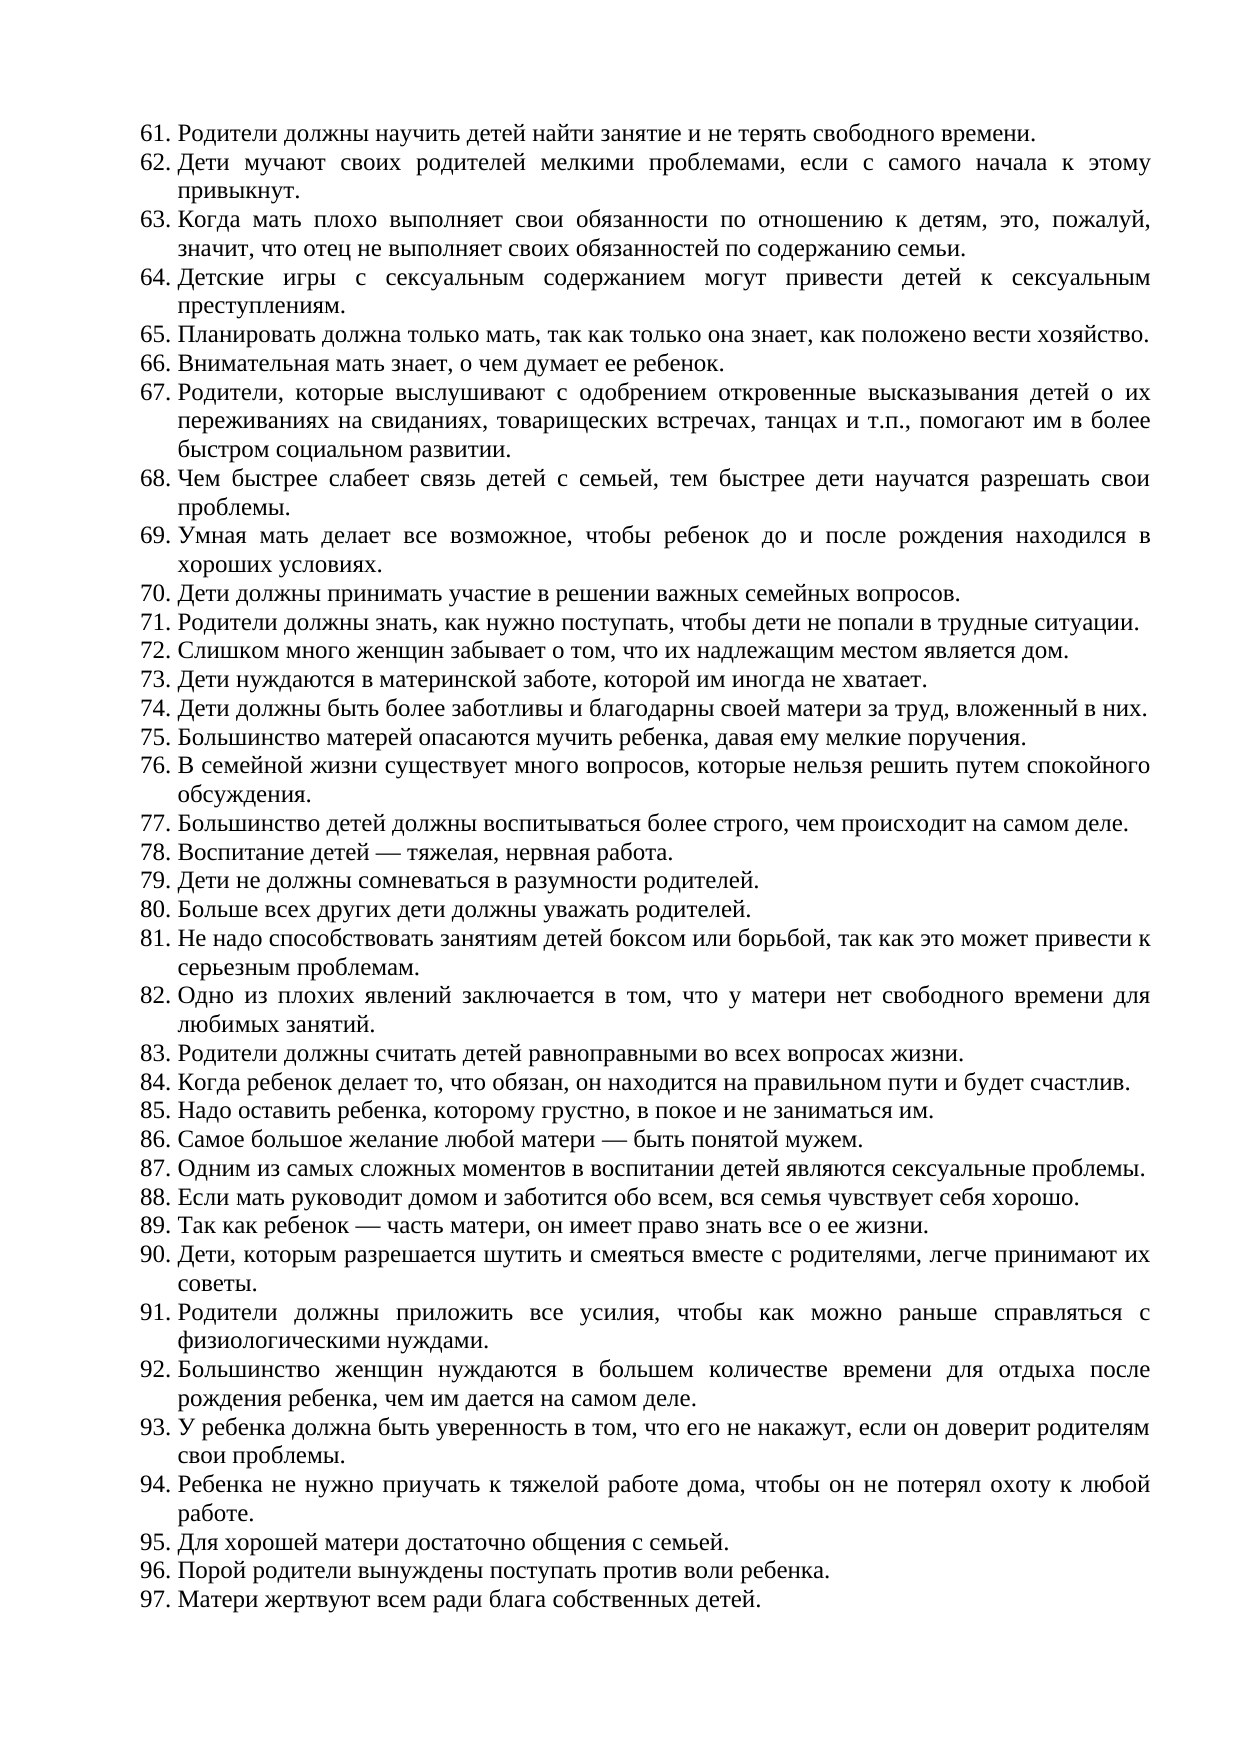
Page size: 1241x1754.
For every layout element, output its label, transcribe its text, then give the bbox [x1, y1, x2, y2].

list Если мать руководит домом и заботится обо всем, вся семья чувствует себя хорошо. [140, 1182, 1152, 1211]
list Большинство женщин нуждаются в большем количестве времени для отдыха после рождения ребенка, чем им дается на самом деле. [140, 1354, 1152, 1412]
list Матери жертвуют всем ради блага собственных детей. [140, 1584, 1152, 1613]
list Надо оставить ребенка, которому грустно, в покое и не заниматься им. [140, 1096, 1152, 1124]
list Когда ребенок делает то, что обязан, он находится на правильном пути и будет счастлив. [140, 1067, 1152, 1096]
list Дети должны принимать участие в решении важных семейных вопросов. [140, 578, 1152, 607]
list Чем быстрее слабеет связь детей с семьей, тем быстрее дети научатся разрешать свои проблемы. [140, 463, 1152, 521]
list Родители должны научить детей найти занятие и не терять свободного времени. [140, 118, 1152, 147]
list Порой родители вынуждены поступать против воли ребенка. [140, 1556, 1152, 1584]
list Дети должны быть более заботливы и благодарны своей матери за труд, вложенный в них. [140, 693, 1152, 722]
list Одним из самых сложных моментов в воспитании детей являются сексуальные проблемы. [140, 1153, 1152, 1182]
list Самое большое желание любой матери — быть понятой мужем. [140, 1124, 1152, 1153]
list Умная мать делает все возможное, чтобы ребенок до и после рождения находился в хороших условиях. [140, 521, 1152, 578]
list Одно из плохих явлений заключается в том, что у матери нет свободного времени для любимых занятий. [140, 981, 1152, 1038]
list Ребенка не нужно приучать к тяжелой работе дома, чтобы он не потерял охоту к любой работе. [140, 1469, 1152, 1527]
list Не надо способствовать занятиям детей боксом или борьбой, так как это может привести к серьезным проблемам. [140, 923, 1152, 981]
list Для хорошей матери достаточно общения с семьей. [140, 1527, 1152, 1556]
list Планировать должна только мать, так как только она знает, как положено вести хозяйство. [140, 319, 1152, 348]
list Большинство детей должны воспитываться более строго, чем происходит на самом деле. [140, 808, 1152, 837]
list Дети, которым разрешается шутить и смеяться вместе с родителями, легче принимают их советы. [140, 1239, 1152, 1297]
list Когда мать плохо выполняет свои обязанности по отношению к детям, это, пожалуй, значит, что отец не выполняет своих обязанностей по содержанию семьи. [140, 204, 1152, 262]
list Дети не должны сомневаться в разумности родителей. [140, 866, 1152, 894]
list В семейной жизни существует много вопросов, которые нельзя решить путем спокойного обсуждения. [140, 751, 1152, 808]
list Дети мучают своих родителей мелкими проблемами, если с самого начала к этому привыкнут. [140, 147, 1152, 204]
list Детские игры с сексуальным содержанием могут привести детей к сексуальным преступлениям. [140, 262, 1152, 319]
list Больше всех других дети должны уважать родителей. [140, 894, 1152, 923]
list Внимательная мать знает, о чем думает ее ребенок. [140, 348, 1152, 377]
list Родители, которые выслушивают с одобрением откровенные высказывания детей о их переживаниях на свиданиях, товарищеских встречах, танцах и т.п., помогают им в более быстром социальном развитии. [140, 377, 1152, 463]
list Слишком много женщин забывает о том, что их надлежащим местом является дом. [140, 636, 1152, 664]
list Так как ребенок — часть матери, он имеет право знать все о ее жизни. [140, 1211, 1152, 1239]
list У ребенка должна быть уверенность в том, что его не накажут, если он доверит родителям свои проблемы. [140, 1412, 1152, 1469]
list Родители должны считать детей равноправными во всех вопросах жизни. [140, 1038, 1152, 1067]
list Воспитание детей — тяжелая, нервная работа. [140, 837, 1152, 866]
list Дети нуждаются в материнской заботе, которой им иногда не хватает. [140, 664, 1152, 693]
list Родители должны приложить все усилия, чтобы как можно раньше справляться с физиологическими нуждами. [140, 1297, 1152, 1354]
list Родители должны знать, как нужно поступать, чтобы дети не попали в трудные ситуации. [140, 607, 1152, 636]
list Большинство матерей опасаются мучить ребенка, давая ему мелкие поручения. [140, 722, 1152, 751]
